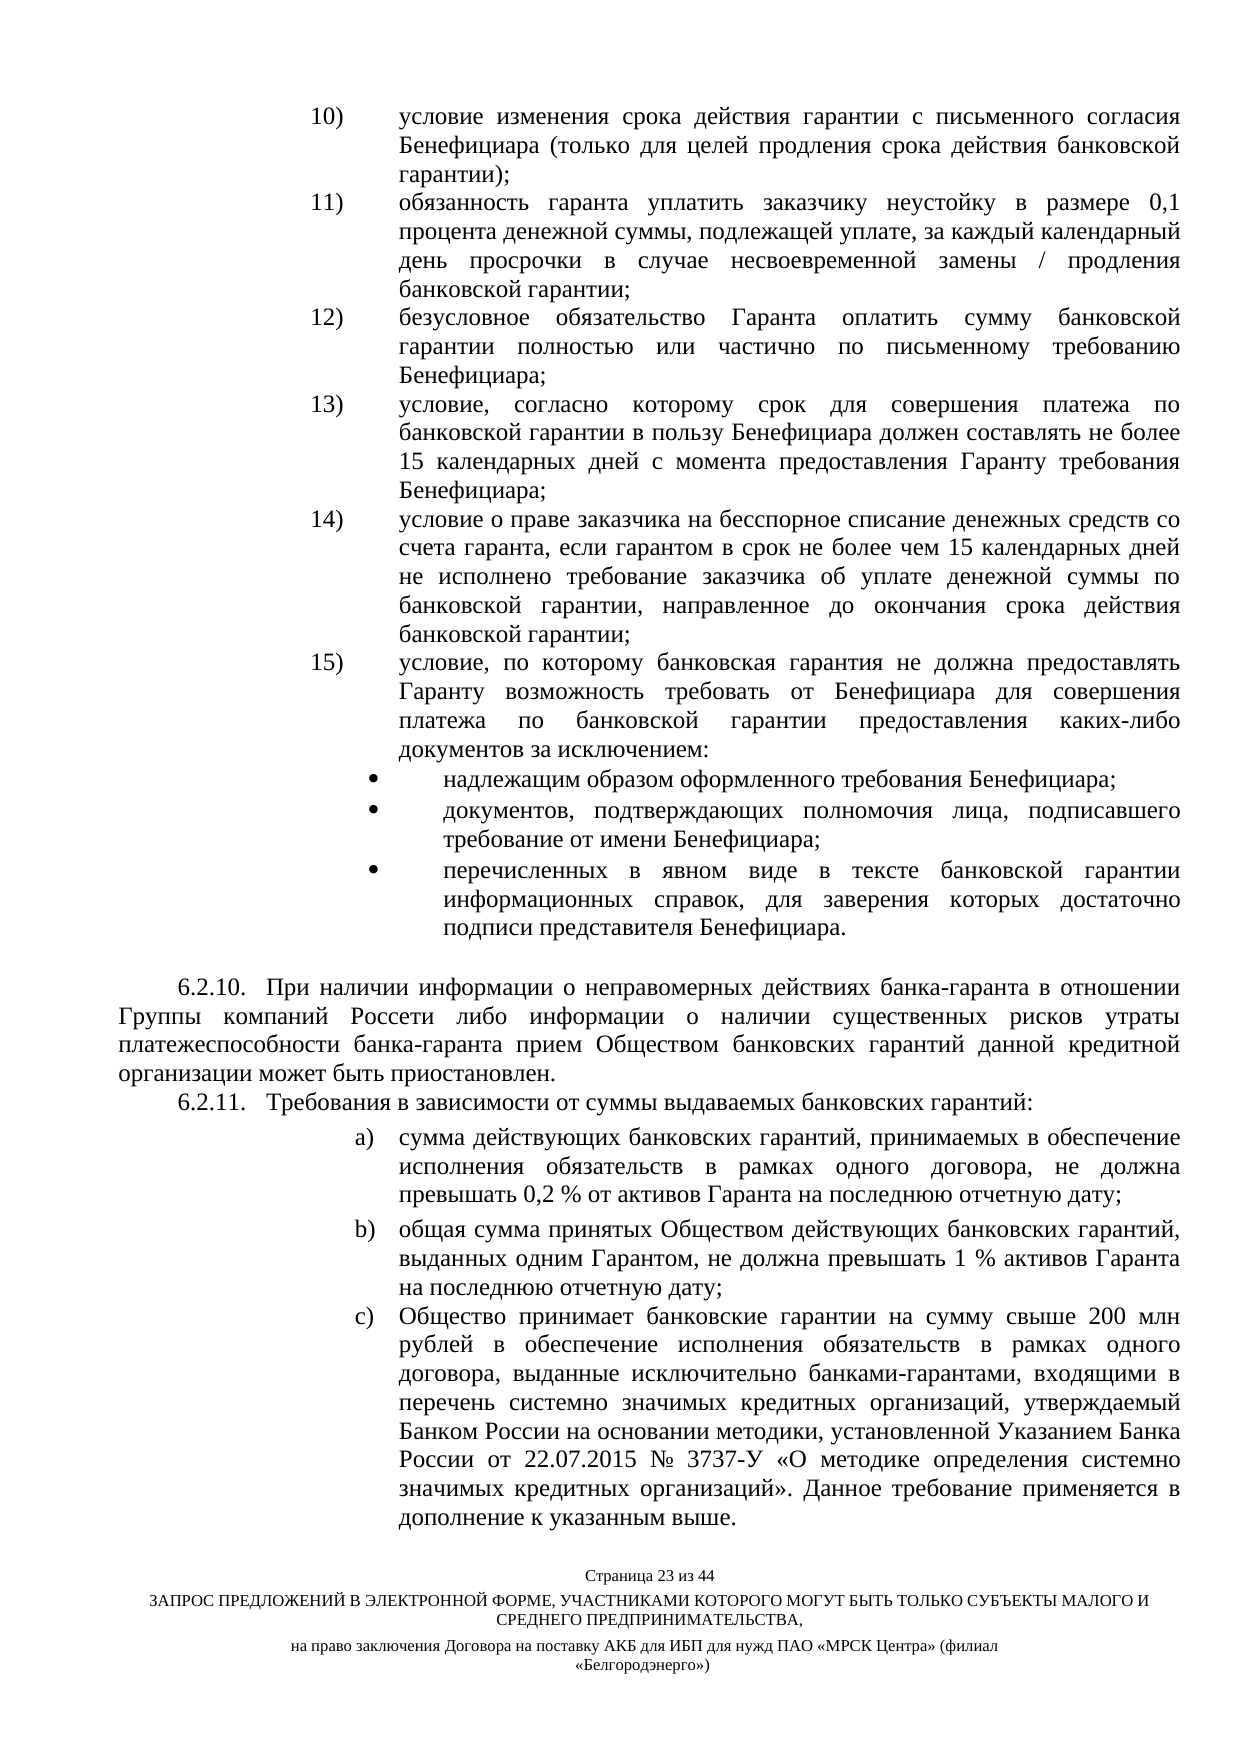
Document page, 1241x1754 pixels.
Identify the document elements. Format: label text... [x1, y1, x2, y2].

list перечисленных в явном виде в тексте банковской гарантии информационных справок, для заверения которых достаточно подписи представителя Бенефициара. [369, 855, 1181, 941]
list условие изменения срока действия гарантии с письменного согласия Бенефициара (только для целей продления срока действия банковской гарантии); [310, 101, 1181, 187]
list условие о праве заказчика на бесспорное списание денежных средств со счета гаранта, если гарантом в срок не более чем 15 календарных дней не исполнено требование заказчика об уплате денежной суммы по банковской гарантии, направленное до окончания срока действия банковской гарантии; [310, 504, 1181, 647]
list документов, подтверждающих полномочия лица, подписавшего требование от имени Бенефициара; [369, 795, 1181, 853]
subtitle При наличии информации о неправомерных действиях банка-гаранта в отношении Группы компаний Россети либо информации о наличии существенных рисков утраты платежеспособности банка-гаранта прием Обществом банковских гарантий данной кредитной организации может быть приостановлен. [118, 972, 1181, 1087]
list надлежащим образом оформленного требования Бенефициара; [369, 764, 1181, 793]
list общая сумма принятых Обществом действующих банковских гарантий, выданных одним Гарантом, не должна превышать 1 % активов Гаранта на последнюю отчетную дату; [354, 1214, 1181, 1301]
list Общество принимает банковские гарантии на сумму свыше 200 млн рублей в обеспечение исполнения обязательств в рамках одного договора, выданные исключительно банками-гарантами, входящими в перечень системно значимых кредитных организаций, утверждаемый Банком России на основании методики, установленной Указанием Банка России от 22.07.2015 № 3737-У «О методике определения системно значимых кредитных организаций». Данное требование применяется в дополнение к указанным выше. [354, 1301, 1181, 1531]
subtitle Требования в зависимости от суммы выдаваемых банковских гарантий: [118, 1087, 1181, 1116]
list сумма действующих банковских гарантий, принимаемых в обеспечение исполнения обязательств в рамках одного договора, не должна превышать 0,2 % от активов Гаранта на последнюю отчетную дату; [354, 1122, 1181, 1208]
list условие, согласно которому срок для совершения платежа по банковской гарантии в пользу Бенефициара должен составлять не более 15 календарных дней с момента предоставления Гаранту требования Бенефициара; [310, 389, 1181, 504]
list условие, по которому банковская гарантия не должна предоставлять Гаранту возможность требовать от Бенефициара для совершения платежа по банковской гарантии предоставления каких-либо документов за исключением: [310, 647, 1181, 762]
list обязанность гаранта уплатить заказчику неустойку в размере 0,1 процента денежной суммы, подлежащей уплате, за каждый календарный день просрочки в случае несвоевременной замены / продления банковской гарантии; [310, 187, 1181, 302]
list безусловное обязательство Гаранта оплатить сумму банковской гарантии полностью или частично по письменному требованию Бенефициара; [310, 302, 1181, 389]
